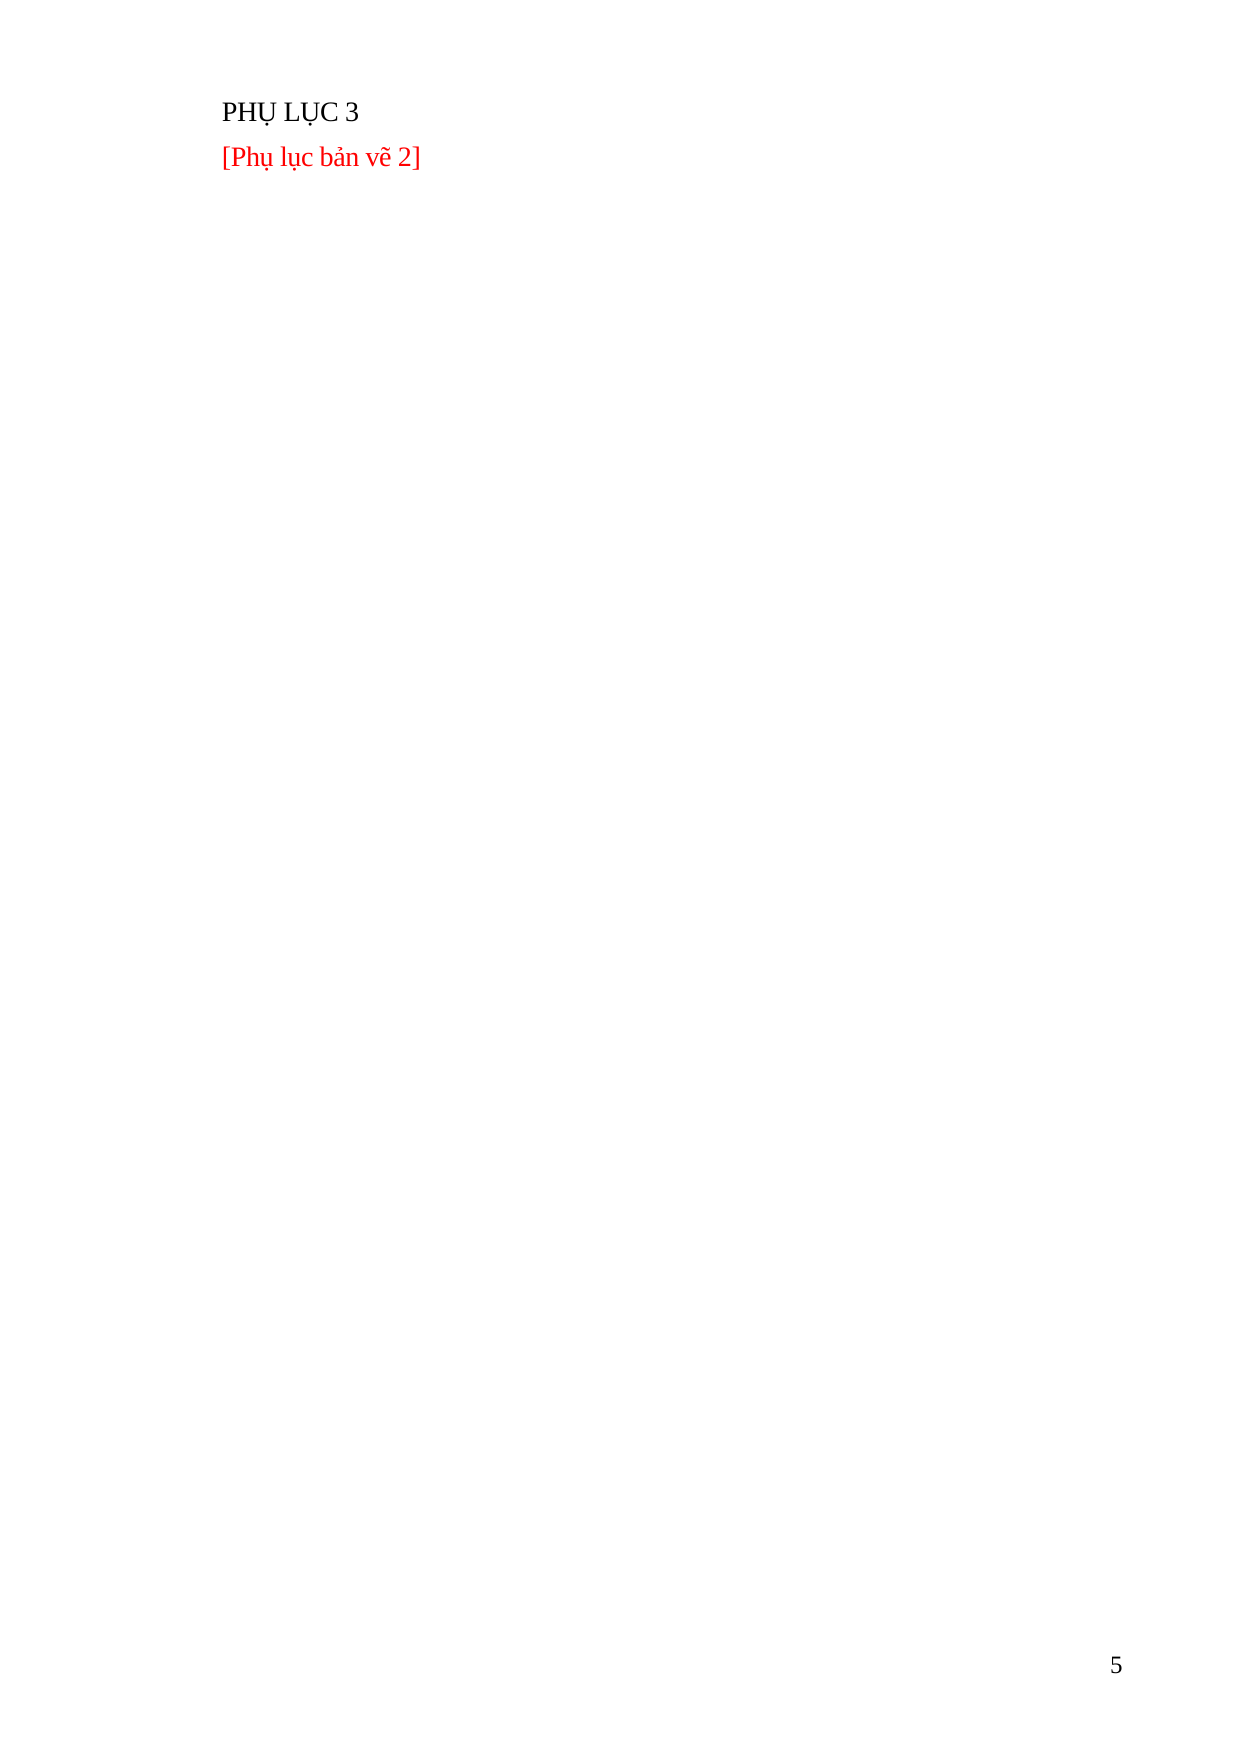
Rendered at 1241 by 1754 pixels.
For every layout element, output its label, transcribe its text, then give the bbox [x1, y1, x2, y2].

text [Phụ lục bản vẽ 2] [177, 140, 1122, 172]
text PHỤ LỤC 3 [177, 95, 1122, 127]
